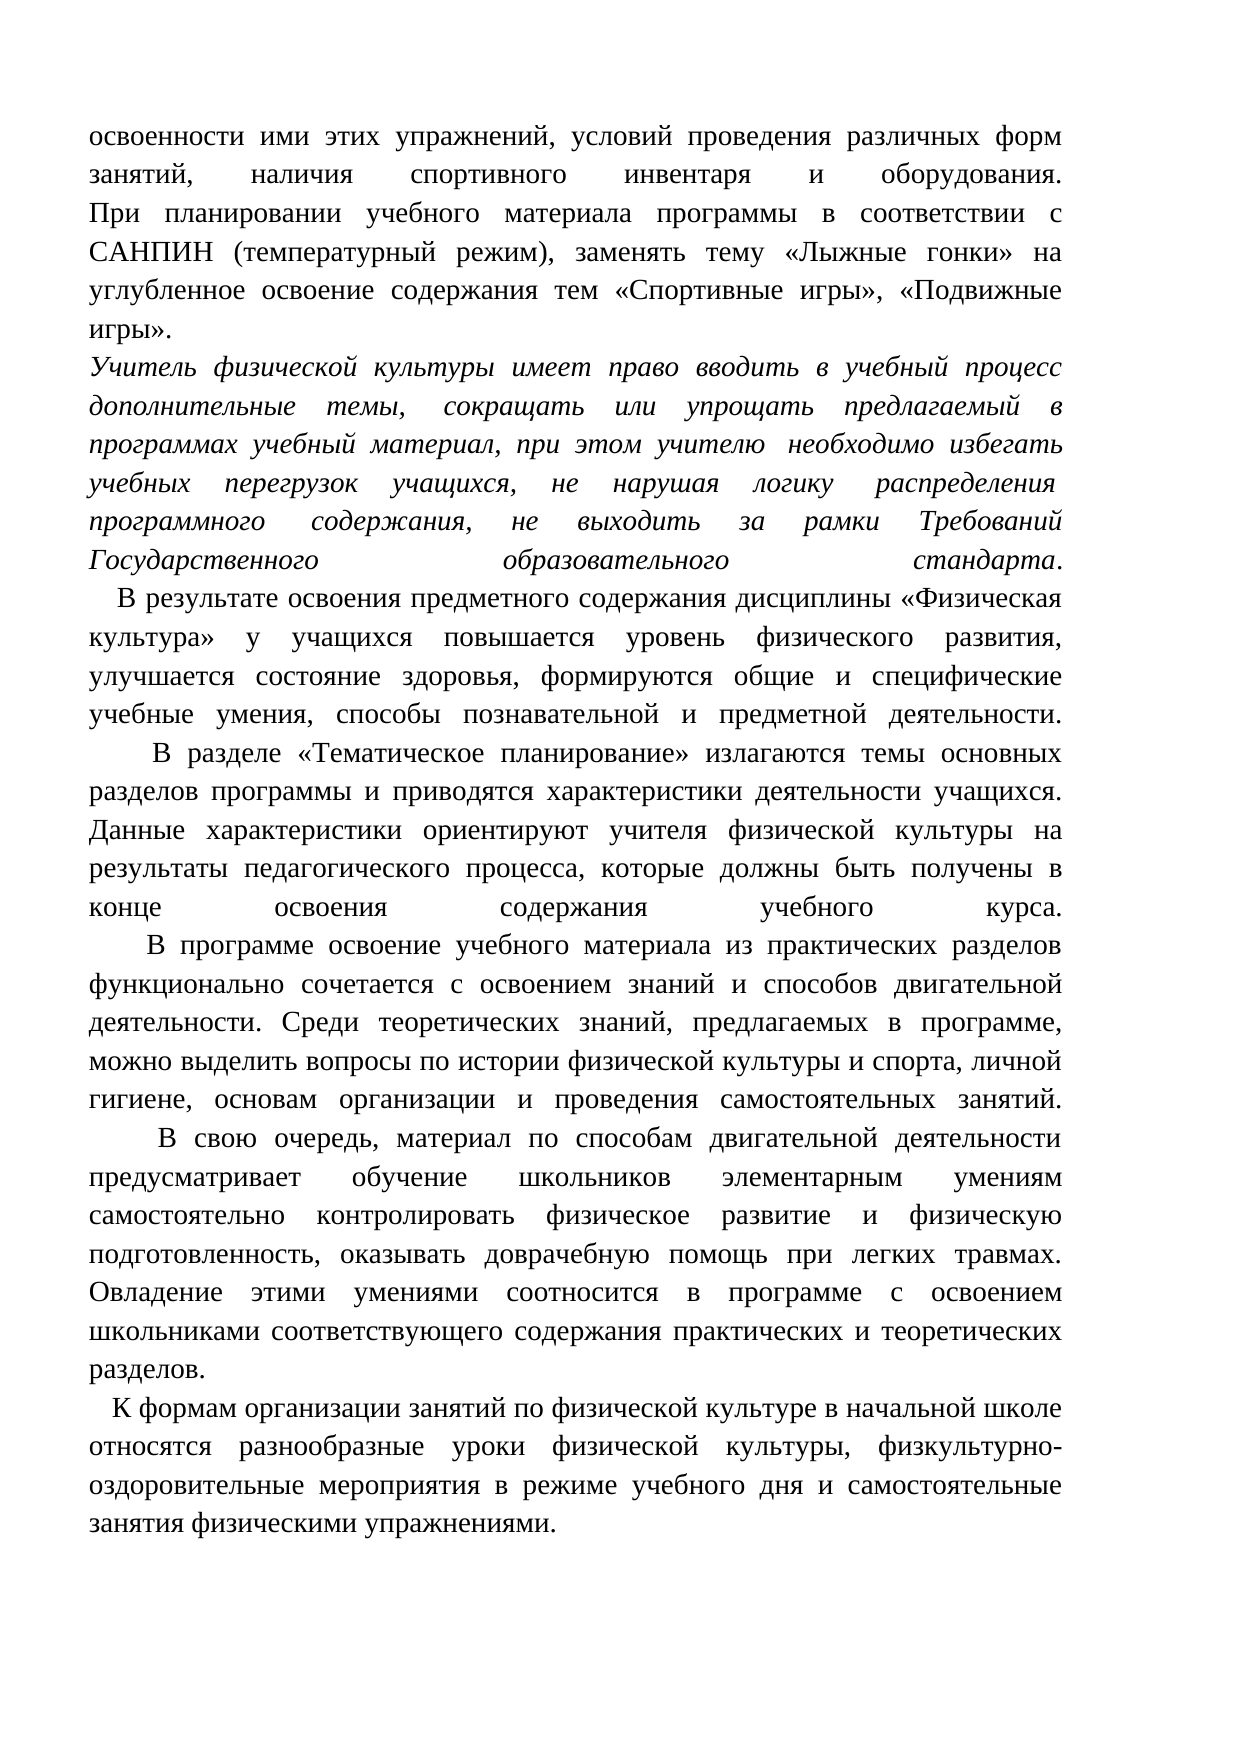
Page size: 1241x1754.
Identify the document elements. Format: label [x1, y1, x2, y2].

text [89, 118, 1063, 1539]
